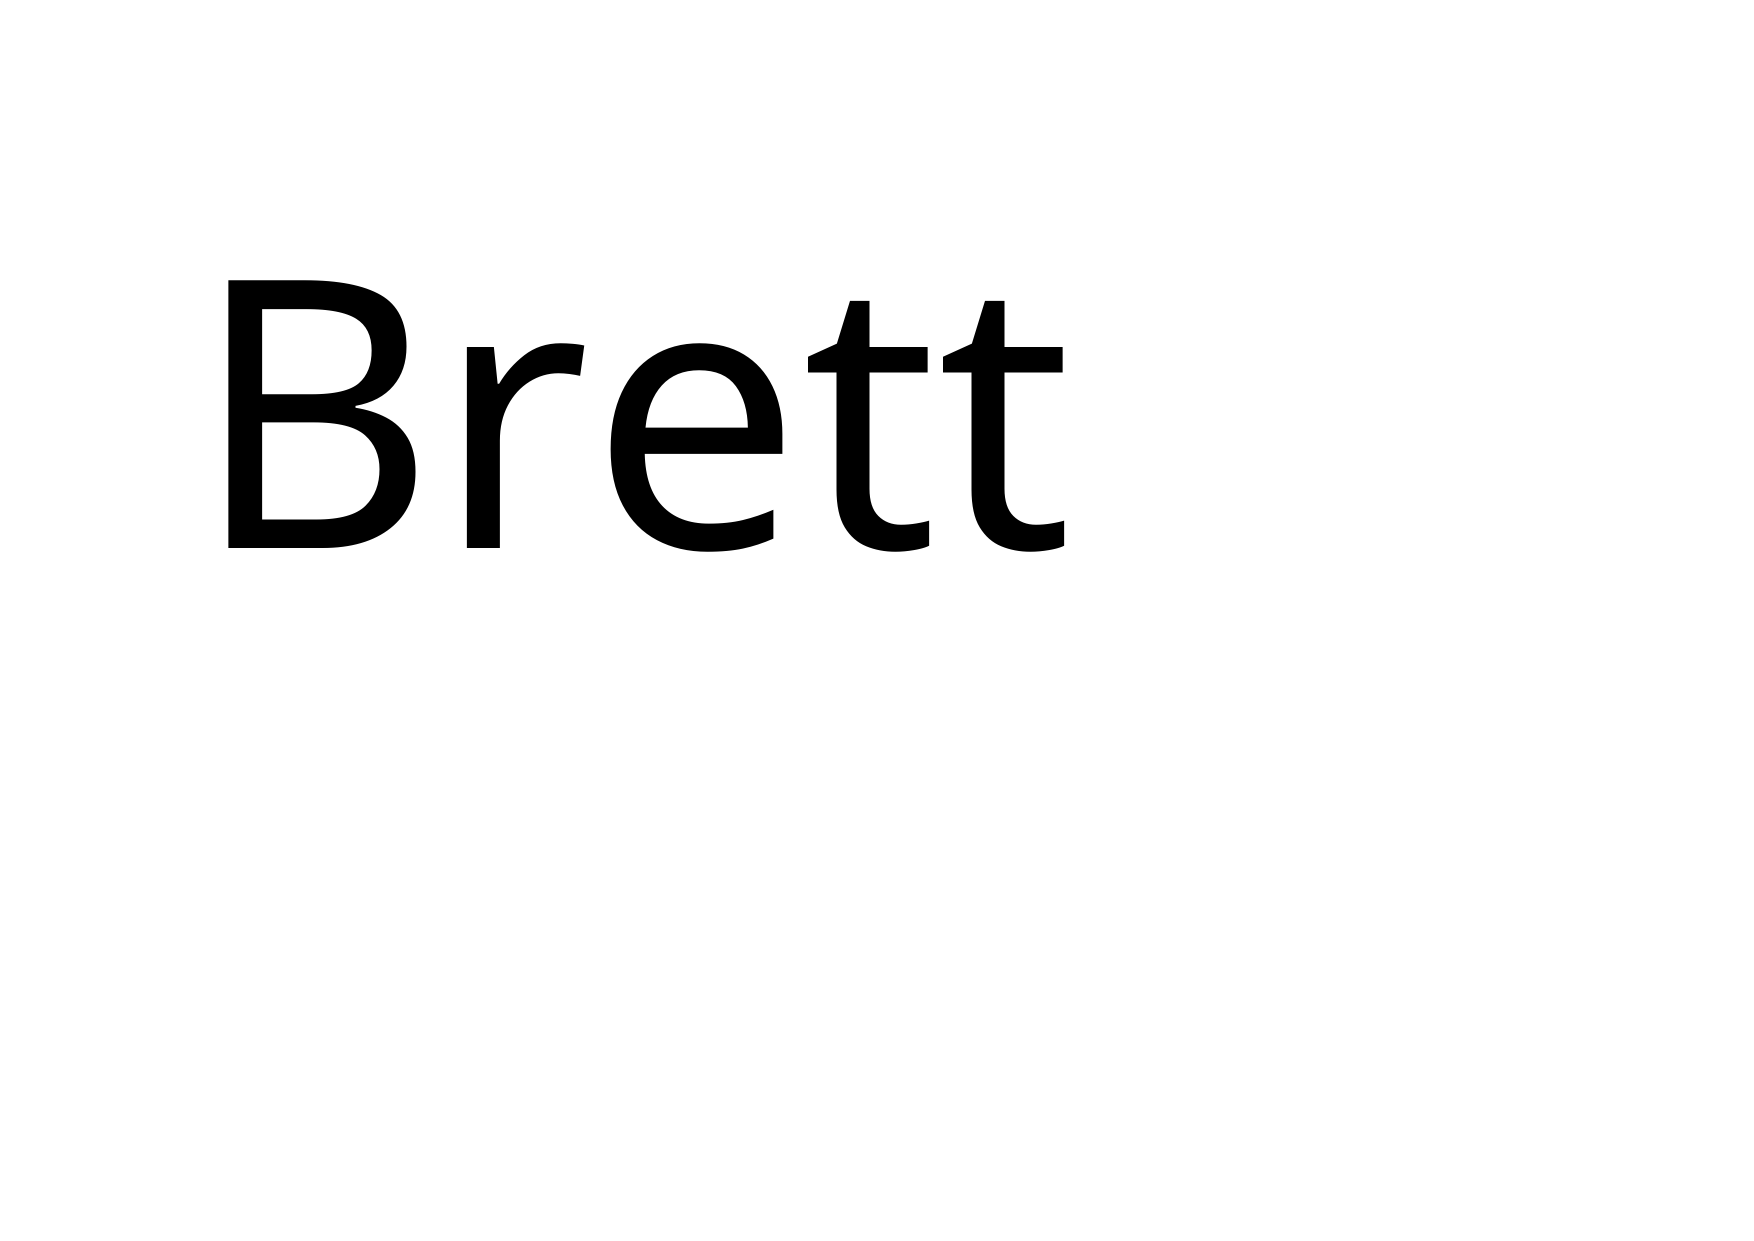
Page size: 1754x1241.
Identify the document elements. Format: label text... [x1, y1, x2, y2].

text das Brett [192, 148, 1606, 658]
